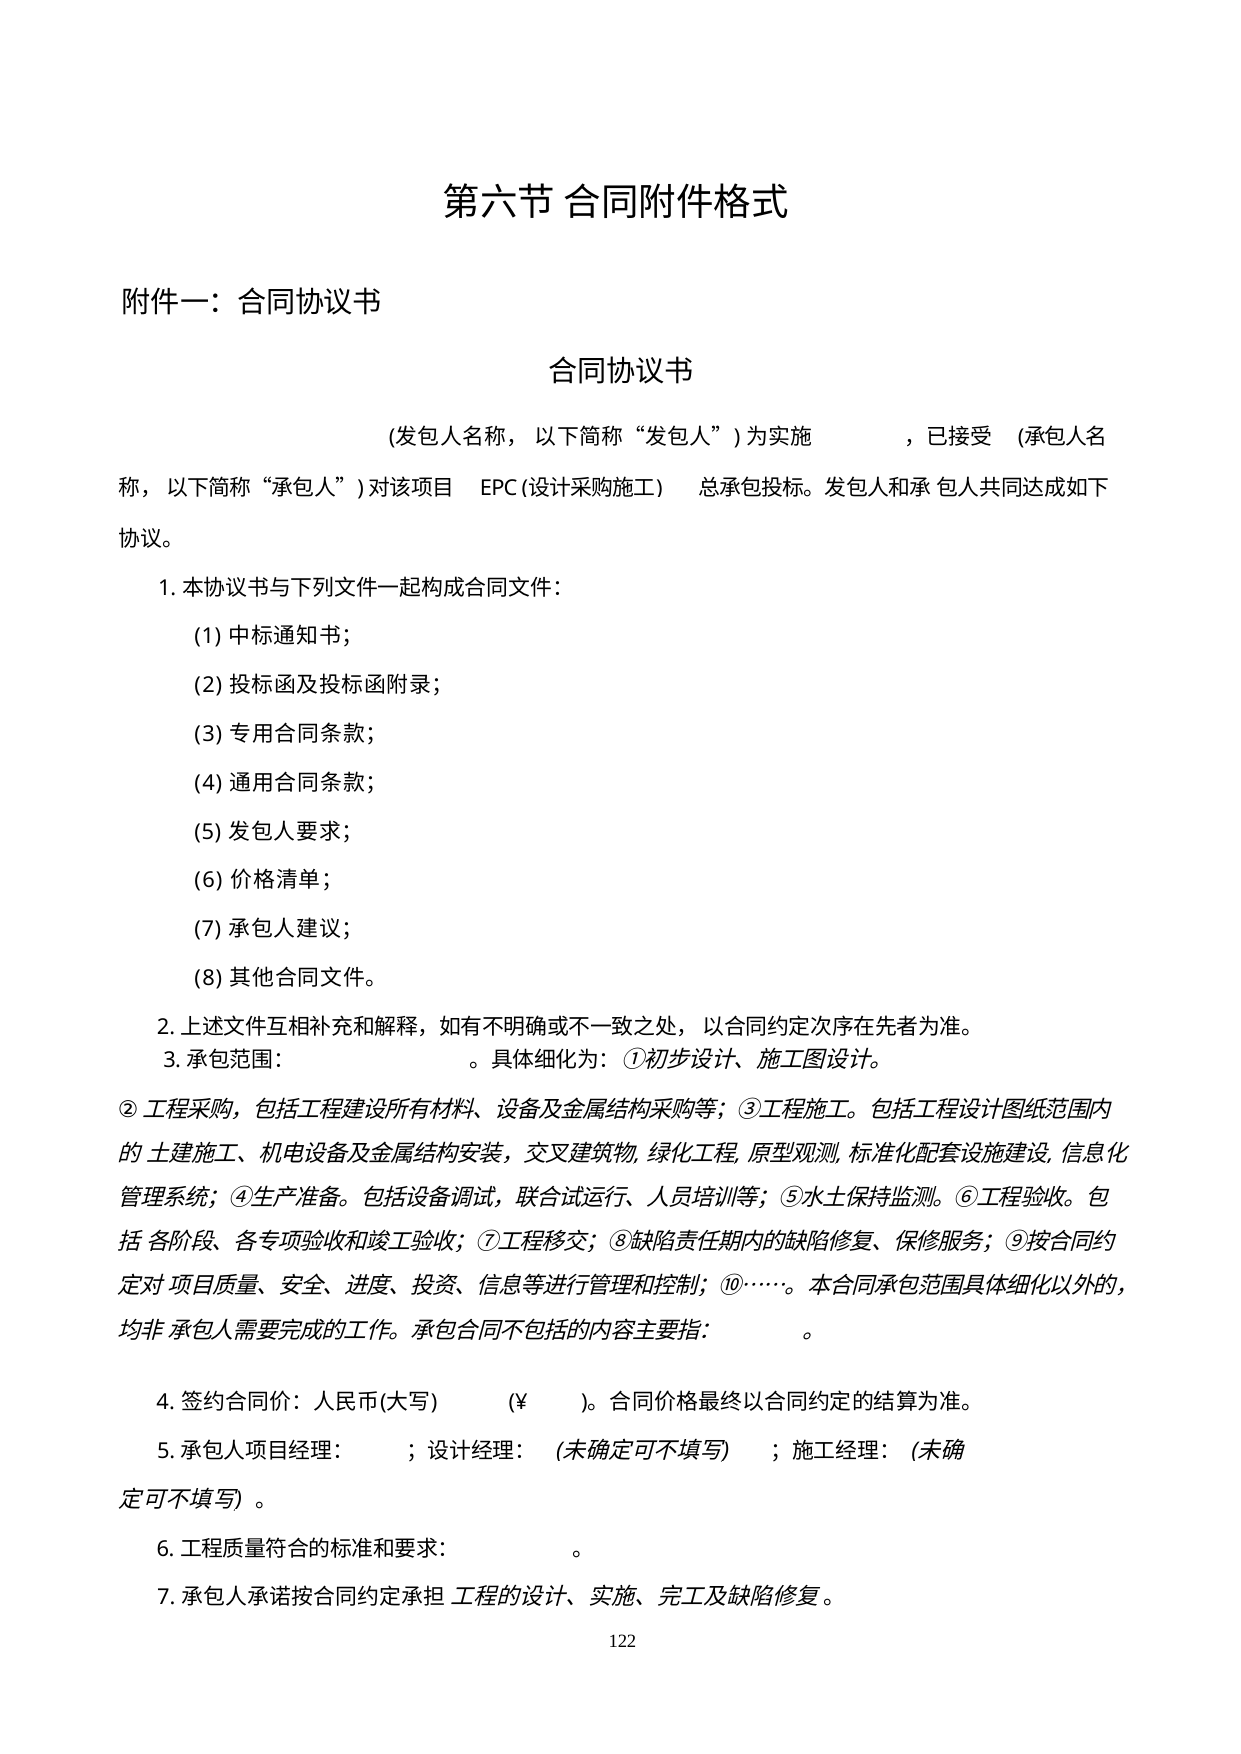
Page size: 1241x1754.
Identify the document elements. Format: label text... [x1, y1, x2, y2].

text 7. 承包人承诺按合同约定承担 工程的设计、实施、完工及缺陷修复 。 [157, 1581, 1129, 1611]
text 定可不填写) 。 [118, 1484, 1129, 1513]
text 附件一：合同协议书 [121, 282, 1129, 320]
text 合同协议书 [548, 350, 1129, 389]
text (3) 专用合同条款； [194, 718, 1129, 747]
text ②工程采购，包括工程建设所有材料、设备及金属结构采购等；③工程施工。包括工程设计图纸范围内的 土建施工、机电设备及金属结构安装，交叉建筑物, 绿化工程, 原型观测, 标准化配套设施建设, 信息化 管理系统；④生产准备。包括设备调试，联合试运行、人员培训等；⑤水土保持监测。⑥工程验收。包括 各阶段、各专项验收和竣工验收；⑦工程移交；⑧缺陷责任期内的缺陷修复、保修服务；⑨按合同约定对 项目质量、安全、进度、投资、信息等进行管理和控制；⑩……。本合同承包范围具体细化以外的，均非 承包人需要完成的工作。承包合同不包括的内容主要指： 。 [118, 1091, 1129, 1345]
text 5. 承包人项目经理： ；设计经理： (未确定可不填写) ；施工经理： (未确 [157, 1435, 1129, 1464]
text (5) 发包人要求； [194, 816, 1129, 845]
text (2) 投标函及投标函附录； [194, 669, 1129, 698]
text 3. 承包范围： 。具体细化为：①初步设计、施工图设计。 [163, 1045, 1129, 1074]
text (7) 承包人建议； [194, 913, 1129, 942]
text (4) 通用合同条款； [194, 767, 1129, 796]
text 2. 上述文件互相补充和解释，如有不明确或不一致之处， 以合同约定次序在先者为准。 [157, 1011, 1129, 1040]
text 1. 本协议书与下列文件一起构成合同文件： [158, 572, 1129, 601]
text (1) 中标通知书； [194, 621, 1129, 649]
text 第六节 合同附件格式 [442, 176, 1129, 225]
text (发包人名称， 以下简称“发包人”) 为实施 ，已接受 (承包人名称， 以下简称“承包人”) 对该项目 EPC (设计采购施工) 总承包投标。发包人和承 包人共同达成如下协议。 [119, 419, 1122, 553]
text 6. 工程质量符合的标准和要求： 。 [156, 1533, 1129, 1562]
text 4. 签约合同价：人民币(大写) (¥ )。合同价格最终以合同约定的结算为准。 [156, 1387, 1129, 1416]
text (8) 其他合同文件。 [194, 962, 1129, 991]
text (6) 价格清单； [194, 864, 1129, 893]
